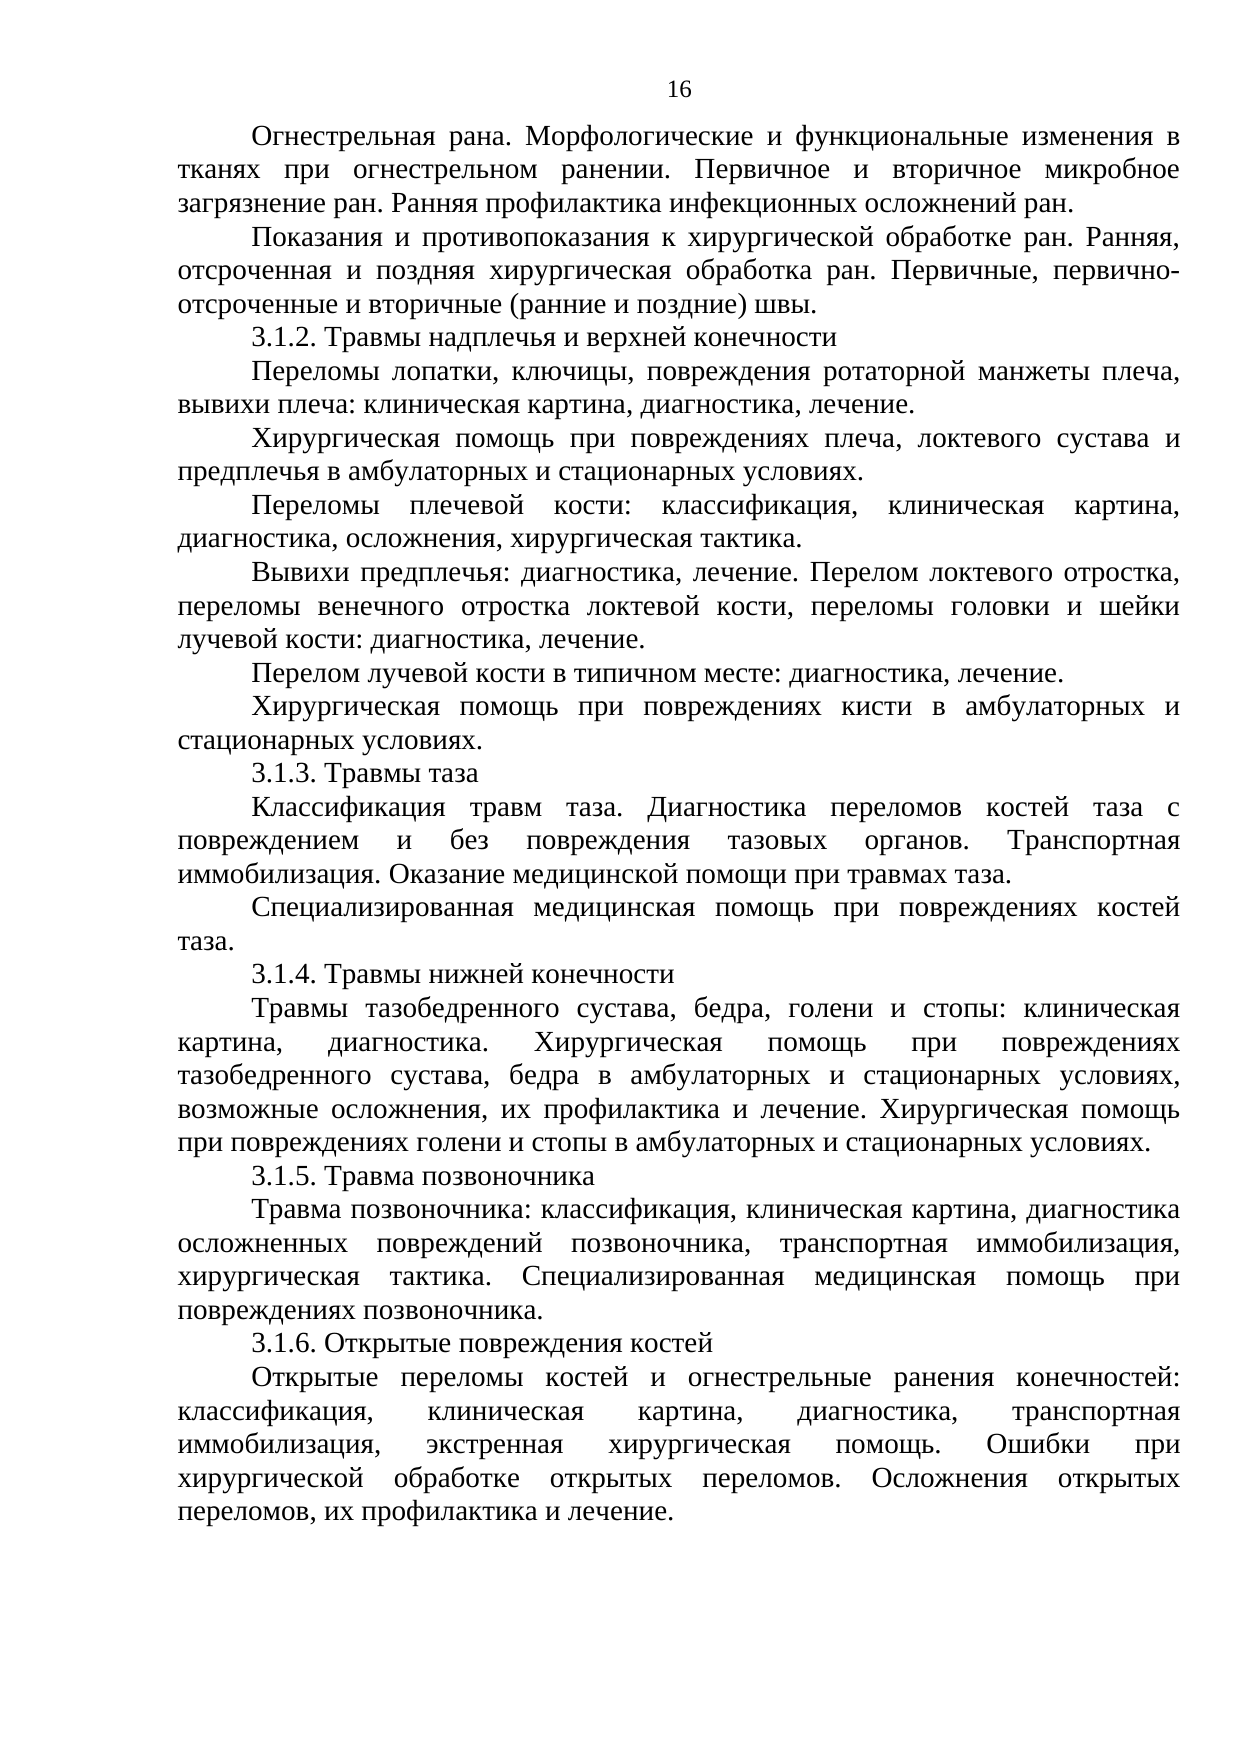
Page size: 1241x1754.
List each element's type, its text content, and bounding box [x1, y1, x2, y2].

text Перелом лучевой кости в типичном месте: диагностика, лечение. [177, 655, 1181, 688]
text Переломы лопатки, ключицы, повреждения ротаторной манжеты плеча, вывихи плеча: клиническая картина, диагностика, лечение. [177, 353, 1181, 420]
text Травмы тазобедренного сустава, бедра, голени и стопы: клиническая картина, диагностика. Хирургическая помощь при повреждениях тазобедренного сустава, бедра в амбулаторных и стационарных условиях, возможные осложнения, их профилактика и лечение. Хирургическая помощь при повреждениях голени и стопы в амбулаторных и стационарных условиях. [177, 990, 1181, 1158]
text Хирургическая помощь при повреждениях плеча, локтевого сустава и предплечья в амбулаторных и стационарных условиях. [177, 420, 1181, 487]
text 3.1.6. Открытые повреждения костей [177, 1326, 1181, 1359]
text 3.1.4. Травмы нижней конечности [177, 957, 1181, 990]
text 3.1.2. Травмы надплечья и верхней конечности [177, 319, 1181, 353]
text Классификация травм таза. Диагностика переломов костей таза с повреждением и без повреждения тазовых органов. Транспортная иммобилизация. Оказание медицинской помощи при травмах таза. [177, 789, 1181, 889]
text Специализированная медицинская помощь при повреждениях костей таза. [177, 889, 1181, 957]
text Вывихи предплечья: диагностика, лечение. Перелом локтевого отростка, переломы венечного отростка локтевой кости, переломы головки и шейки лучевой кости: диагностика, лечение. [177, 554, 1181, 655]
text Показания и противопоказания к хирургической обработке ран. Ранняя, отсроченная и поздняя хирургическая обработка ран. Первичные, первично-отсроченные и вторичные (ранние и поздние) швы. [177, 219, 1181, 319]
text Травма позвоночника: классификация, клиническая картина, диагностика осложненных повреждений позвоночника, транспортная иммобилизация, хирургическая тактика. Специализированная медицинская помощь при повреждениях позвоночника. [177, 1191, 1181, 1326]
text Открытые переломы костей и огнестрельные ранения конечностей: классификация, клиническая картина, диагностика, транспортная иммобилизация, экстренная хирургическая помощь. Ошибки при хирургической обработке открытых переломов. Осложнения открытых переломов, их профилактика и лечение. [177, 1359, 1181, 1527]
text Переломы плечевой кости: классификация, клиническая картина, диагностика, осложнения, хирургическая тактика. [177, 487, 1181, 554]
text 3.1.5. Травма позвоночника [177, 1158, 1181, 1191]
text 3.1.3. Травмы таза [177, 755, 1181, 789]
text Огнестрельная рана. Морфологические и функциональные изменения в тканях при огнестрельном ранении. Первичное и вторичное микробное загрязнение ран. Ранняя профилактика инфекционных осложнений ран. [177, 118, 1181, 219]
text Хирургическая помощь при повреждениях кисти в амбулаторных и стационарных условиях. [177, 688, 1181, 755]
